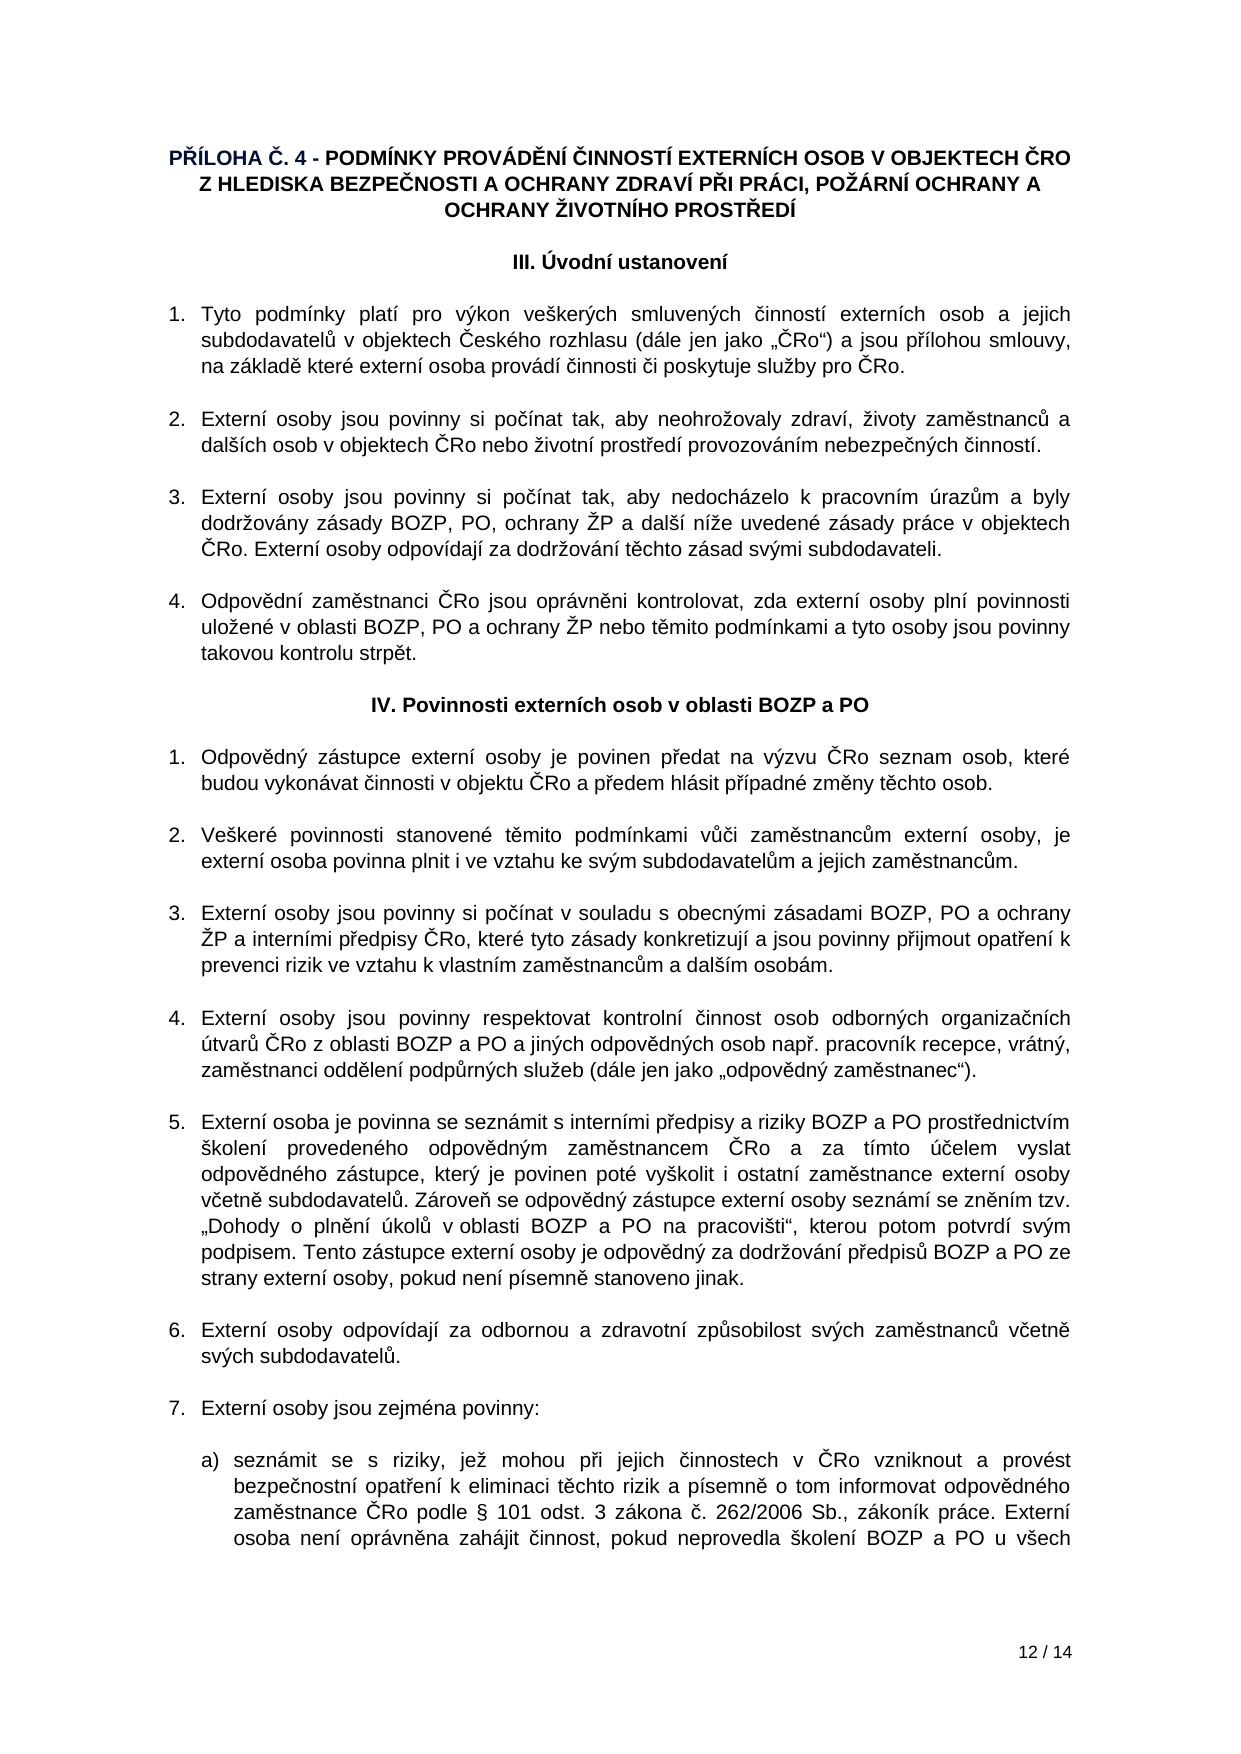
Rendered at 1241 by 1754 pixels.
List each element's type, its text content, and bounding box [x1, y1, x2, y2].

list Externí osoba je povinna se seznámit s interními předpisy a riziky BOZP a PO prostřednictvím školení provedeného odpovědným zaměstnancem ČRo a za tímto účelem vyslat odpovědného zástupce, který je povinen poté vyškolit i ostatní zaměstnance externí osoby včetně subdodavatelů. Zároveň se odpovědný zástupce externí osoby seznámí se zněním tzv. „Dohody o plnění úkolů v oblasti BOZP a PO na pracovišti“, kterou potom potvrdí svým podpisem. Tento zástupce externí osoby je odpovědný za dodržování předpisů BOZP a PO ze strany externí osoby, pokud není písemně stanoveno jinak. [168, 1108, 1072, 1291]
list Externí osoby jsou povinny si počínat v souladu s obecnými zásadami BOZP, PO a ochrany ŽP a interními předpisy ČRo, které tyto zásady konkretizují a jsou povinny přijmout opatření k prevenci rizik ve vztahu k vlastním zaměstnancům a dalším osobám. [168, 900, 1072, 978]
list Externí osoby jsou povinny si počínat tak, aby nedocházelo k pracovním úrazům a byly dodržovány zásady BOZP, PO, ochrany ŽP a další níže uvedené zásady práce v objektech ČRo. Externí osoby odpovídají za dodržování těchto zásad svými subdodavateli. [168, 483, 1072, 561]
list Externí osoby jsou povinny respektovat kontrolní činnost osob odborných organizačních útvarů ČRo z oblasti BOZP a PO a jiných odpovědných osob např. pracovník recepce, vrátný, zaměstnanci oddělení podpůrných služeb (dále jen jako „odpovědný zaměstnanec“). [168, 1004, 1072, 1082]
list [201, 1447, 1072, 1551]
list Tyto podmínky platí pro výkon veškerých smluvených činností externích osob a jejich subdodavatelů v objektech Českého rozhlasu (dále jen jako „ČRo“) a jsou přílohou smlouvy, na základě které externí osoba provádí činnosti či poskytuje služby pro ČRo. [168, 301, 1072, 379]
list Externí osoby jsou zejména povinny: [168, 1395, 1072, 1421]
subtitle Povinnosti externích osob v oblasti BOZP a PO [168, 692, 1072, 718]
list Externí osoby jsou povinny si počínat tak, aby neohrožovaly zdraví, životy zaměstnanců a dalších osob v objektech ČRo nebo životní prostředí provozováním nebezpečných činností. [168, 405, 1072, 457]
subtitle Úvodní ustanovení [168, 249, 1072, 275]
list Veškeré povinnosti stanovené těmito podmínkami vůči zaměstnancům externí osoby, je externí osoba povinna plnit i ve vztahu ke svým subdodavatelům a jejich zaměstnancům. [168, 822, 1072, 874]
subtitle PŘÍLOHA Č. 4 - Podmínky provádění činností externích osob v objektech ČRo z hlediska bezpečnosti a ochrany zdraví při práci, požární ochrany a ochrany životního prostředí [168, 145, 1072, 223]
list Externí osoby odpovídají za odbornou a zdravotní způsobilost svých zaměstnanců včetně svých subdodavatelů. [168, 1317, 1072, 1369]
list Odpovědný zástupce externí osoby je povinen předat na výzvu ČRo seznam osob, které budou vykonávat činnosti v objektu ČRo a předem hlásit případné změny těchto osob. [168, 744, 1072, 796]
list Odpovědní zaměstnanci ČRo jsou oprávněni kontrolovat, zda externí osoby plní povinnosti uložené v oblasti BOZP, PO a ochrany ŽP nebo těmito podmínkami a tyto osoby jsou povinny takovou kontrolu strpět. [168, 587, 1072, 666]
